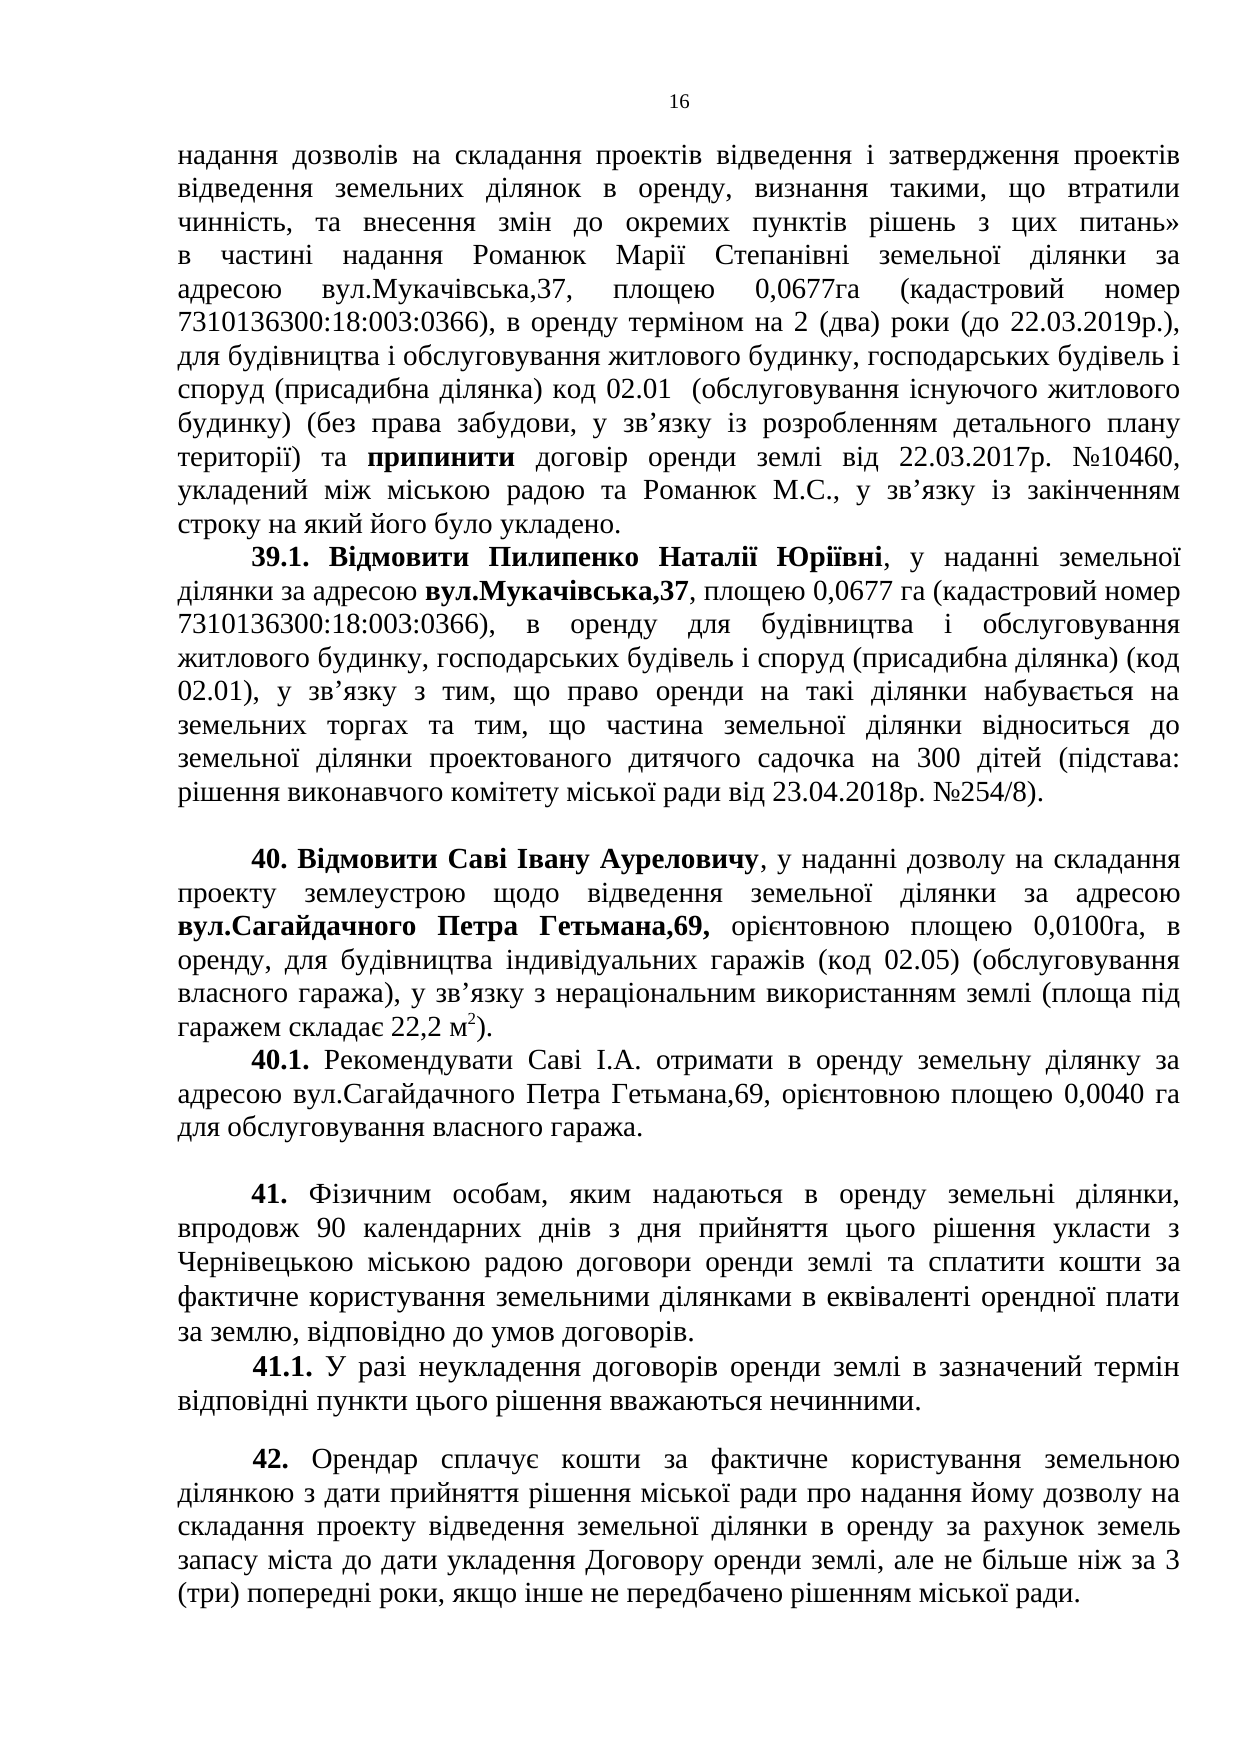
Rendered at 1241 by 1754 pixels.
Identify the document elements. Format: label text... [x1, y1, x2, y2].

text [177, 137, 1181, 539]
text 39.1. Відмовити Пилипенко Наталії Юріївні, у наданні земельної ділянки за адресою вул.Мукачівська,37, площею (кадастровий номер 7310136300:18:003:0366), в оренду для будівництва і обслуговування житлового будинку, господарських будівель і споруд (присадибна ділянка) (код 02.01), у зв’язку з тим, що право оренди на такі ділянки набувається на земельних торгах та тим, що частина земельної ділянки відноситься до земельної ділянки проектованого дитячого садочка на 300 дітей (підстава: рішення виконавчого комітету міської ради від 23.04.2018р. №254/8). [177, 539, 1181, 808]
text 42. Орендар сплачує кошти за фактичне користування земельною ділянкою з дати прийняття рішення міської ради про надання йому дозволу на складання проекту відведення земельної ділянки в оренду за рахунок земель запасу міста до дати укладення Договору оренди землі, але не більше ніж за 3 (три) попередні роки, якщо інше не передбачено рішенням міської ради. [177, 1441, 1181, 1609]
text 41. Фізичним особам, яким надаються в оренду земельні ділянки, впродовж 90 календарних днів з дня прийняття цього рішення укласти з Чернівецькою міською радою договори оренди землі та сплатити кошти за фактичне користування земельними ділянками в еквіваленті орендної плати за землю, відповідно до умов договорів. [177, 1177, 1181, 1348]
text 40. Відмовити Саві Івану Ауреловичу, у наданні дозволу на складання проекту землеустрою щодо відведення земельної ділянки за адресою вул.Сагайдачного Петра Гетьмана,69, орієнтовною площею 0,0100га, в оренду, для будівництва індивідуальних гаражів (код 02.05) (обслуговування власного гаража), у зв’язку з нераціональним використанням землі (площа під гаражем складає ). [177, 841, 1181, 1042]
text 41.1. У разі неукладення договорів оренди землі в зазначений термін відповідні пункти цього рішення вважаються нечинними. [177, 1348, 1181, 1417]
text 40.1. Рекомендувати Саві І.А. отримати в оренду земельну ділянку за адресою вул.Сагайдачного Петра Гетьмана,69, орієнтовною площею для обслуговування власного гаража. [177, 1042, 1181, 1143]
